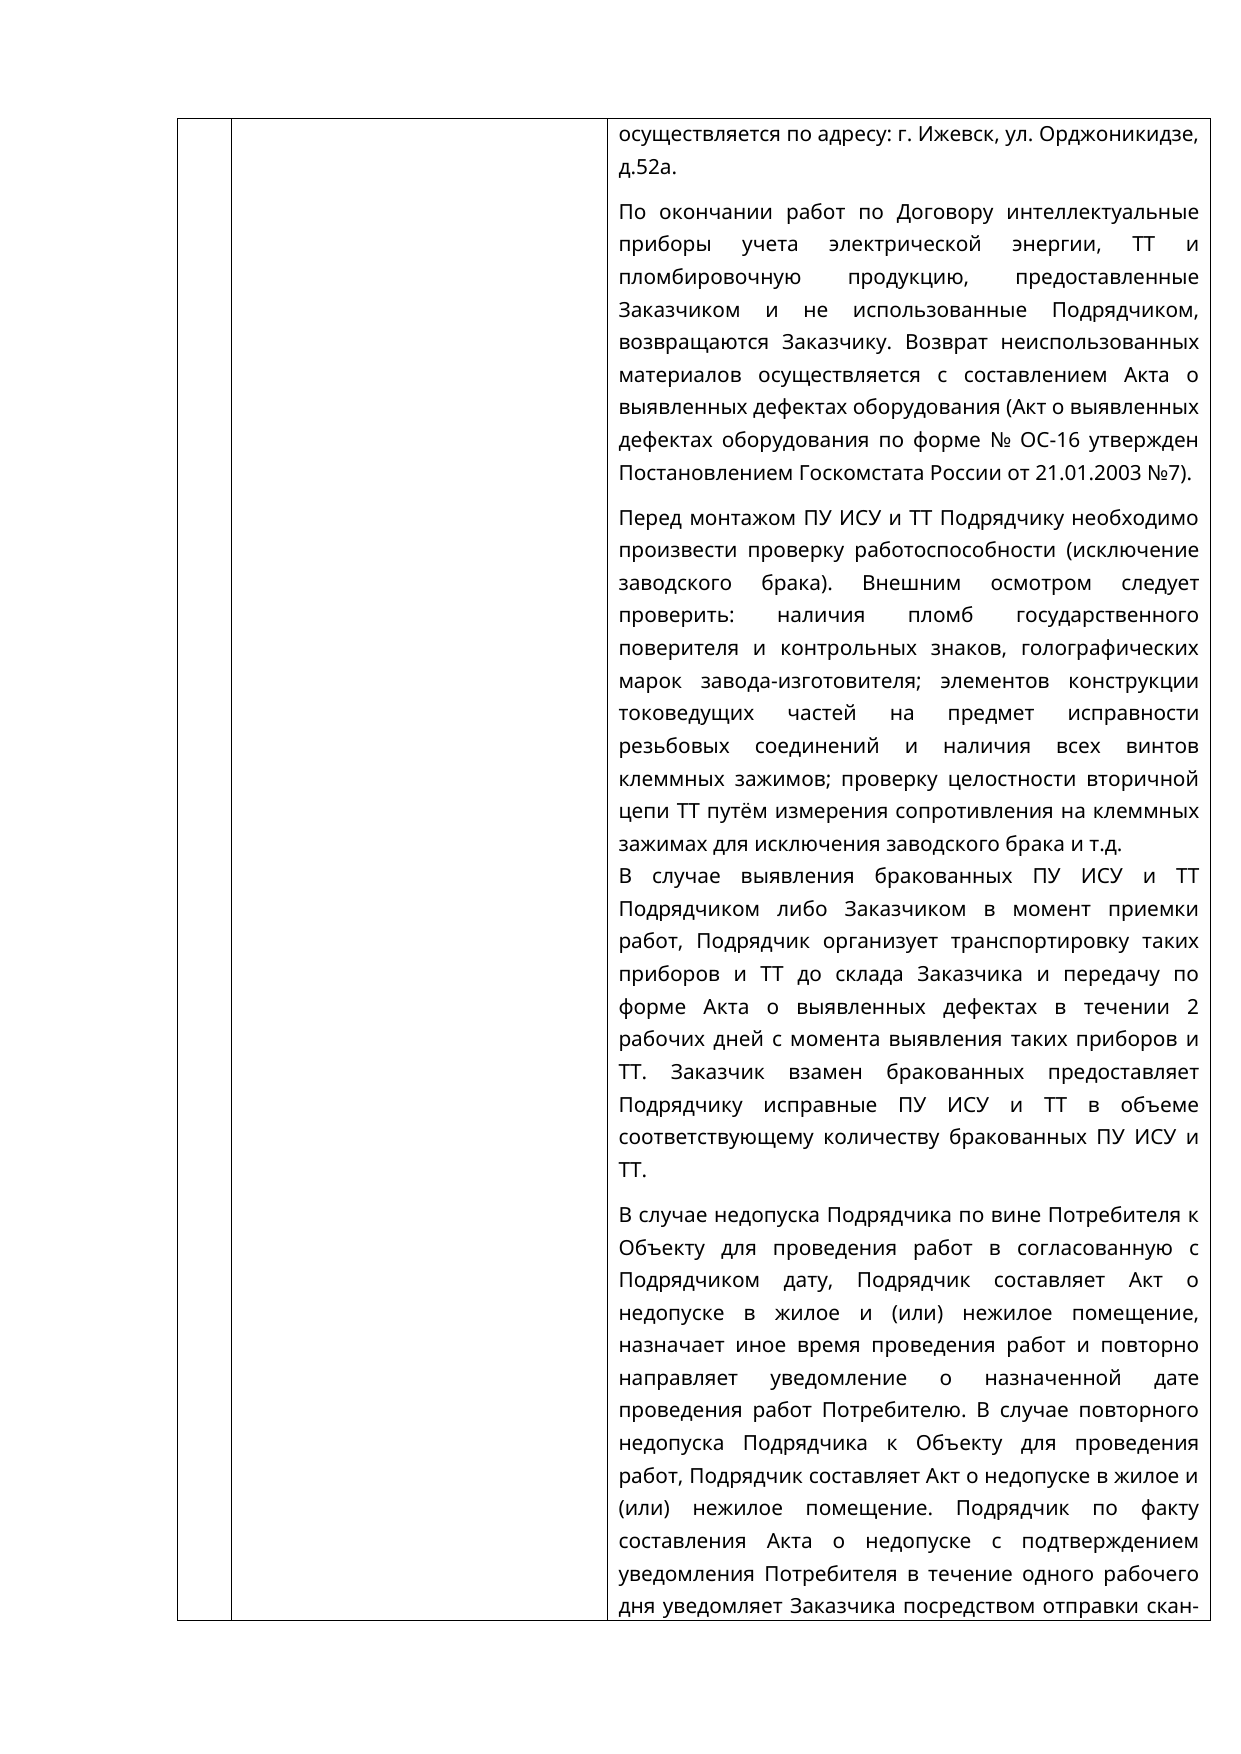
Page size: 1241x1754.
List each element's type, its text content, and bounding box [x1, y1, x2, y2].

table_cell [232, 119, 607, 1620]
table_cell 5 [178, 119, 231, 1620]
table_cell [608, 119, 1210, 1620]
